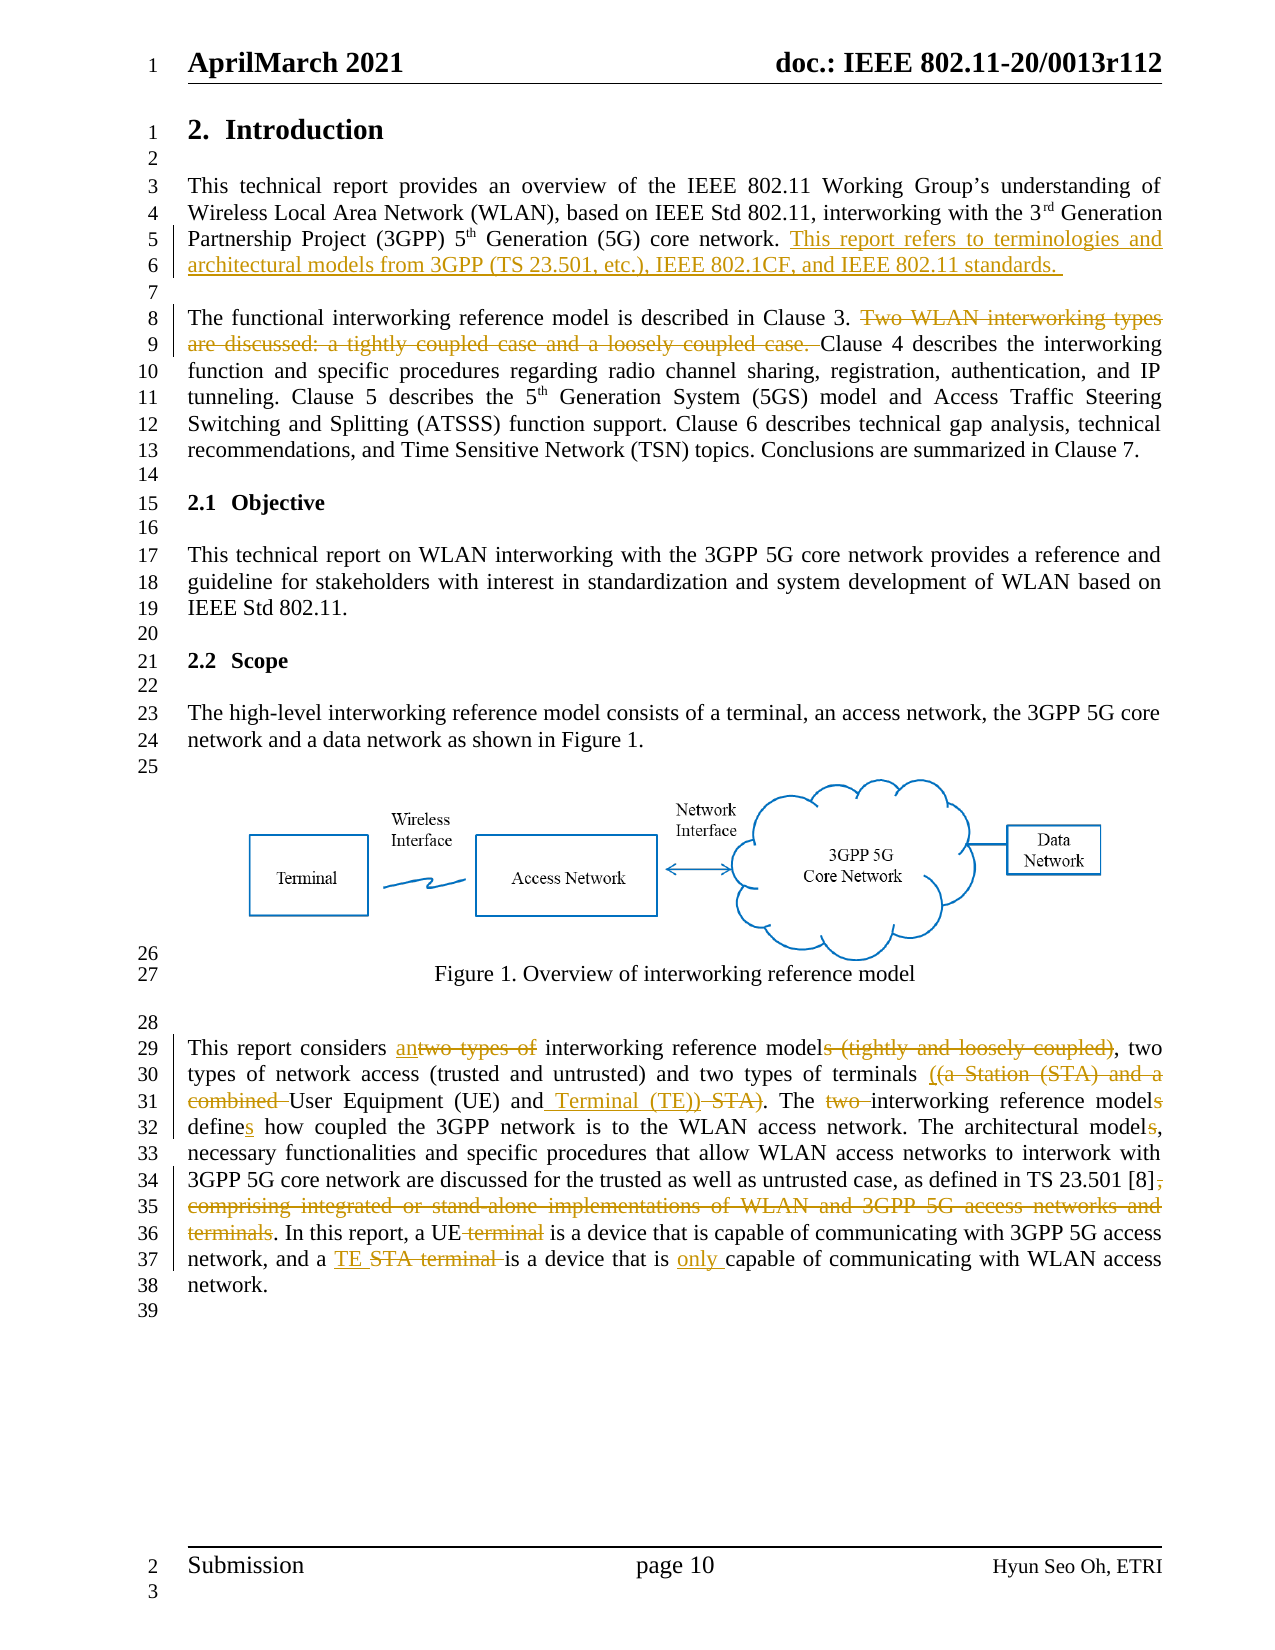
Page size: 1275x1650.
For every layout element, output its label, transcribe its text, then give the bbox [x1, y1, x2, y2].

subtitle Introduction [187, 112, 1162, 146]
text This technical report provides an overview of the IEEE 802.11 Working Group’s understanding of Wireless Local Area Network (WLAN), based on IEEE Std 802.11, interworking with the 3rd Generation Partnership Project (3GPP) 5th Generation (5G) core network. [187, 172, 1162, 278]
text The functional interworking reference model is described in Clause 3. Clause 4 describes the interworking function and specific procedures regarding radio channel sharing, registration, authentication, and IP tunneling. Clause 5 describes the 5th Generation System (5GS) model and Access Traffic Steering Switching and Splitting (ATSSS) function support. Clause 6 describes technical gap analysis, technical recommendations, and Time Sensitive Network (TSN) topics. Conclusions are summarized in Clause 7. [187, 304, 1162, 462]
text The high-level interworking reference model consists of a terminal, an access network, the 3GPP 5G core network and a data network as shown in Figure 1. [187, 699, 1162, 752]
text Figure 1. Overview of interworking reference model [187, 961, 1162, 987]
subtitle Objective [187, 489, 1162, 515]
picture [248, 778, 1102, 961]
text This technical report on WLAN interworking with the 3GPP 5G core network provides a reference and guideline for stakeholders with interest in standardization and system development of WLAN based on IEEE Std 802.11. [187, 541, 1162, 620]
subtitle Scope [187, 647, 1162, 673]
text This report considers interworking reference model, two types of network access (trusted and untrusted) and two types of terminals User Equipment (UE) and. The interworking reference model define how coupled the 3GPP network is to the WLAN access network. The architectural model, necessary functionalities and specific procedures that allow WLAN access networks to interwork with 3GPP 5G core network are discussed for the trusted as well as untrusted case, as defined in TS 23.501 [8]. In this report, a UE is a device that is capable of communicating with 3GPP 5G access network, and a is a device that is capable of communicating with WLAN access network. [187, 1207, 1162, 1298]
text This report considers interworking reference model, two types of network access (trusted and untrusted) and two types of terminals User Equipment (UE) and. The interworking reference model define how coupled the 3GPP network is to the WLAN access network. The architectural model, necessary functionalities and specific procedures that allow WLAN access networks to interwork with 3GPP 5G core network are discussed for the trusted as well as untrusted case, as defined in TS 23.501 [8]. In this report, a UE is a device that is capable of communicating with 3GPP 5G access network, and a is a device that is capable of communicating with WLAN access network. [187, 1034, 1162, 1206]
